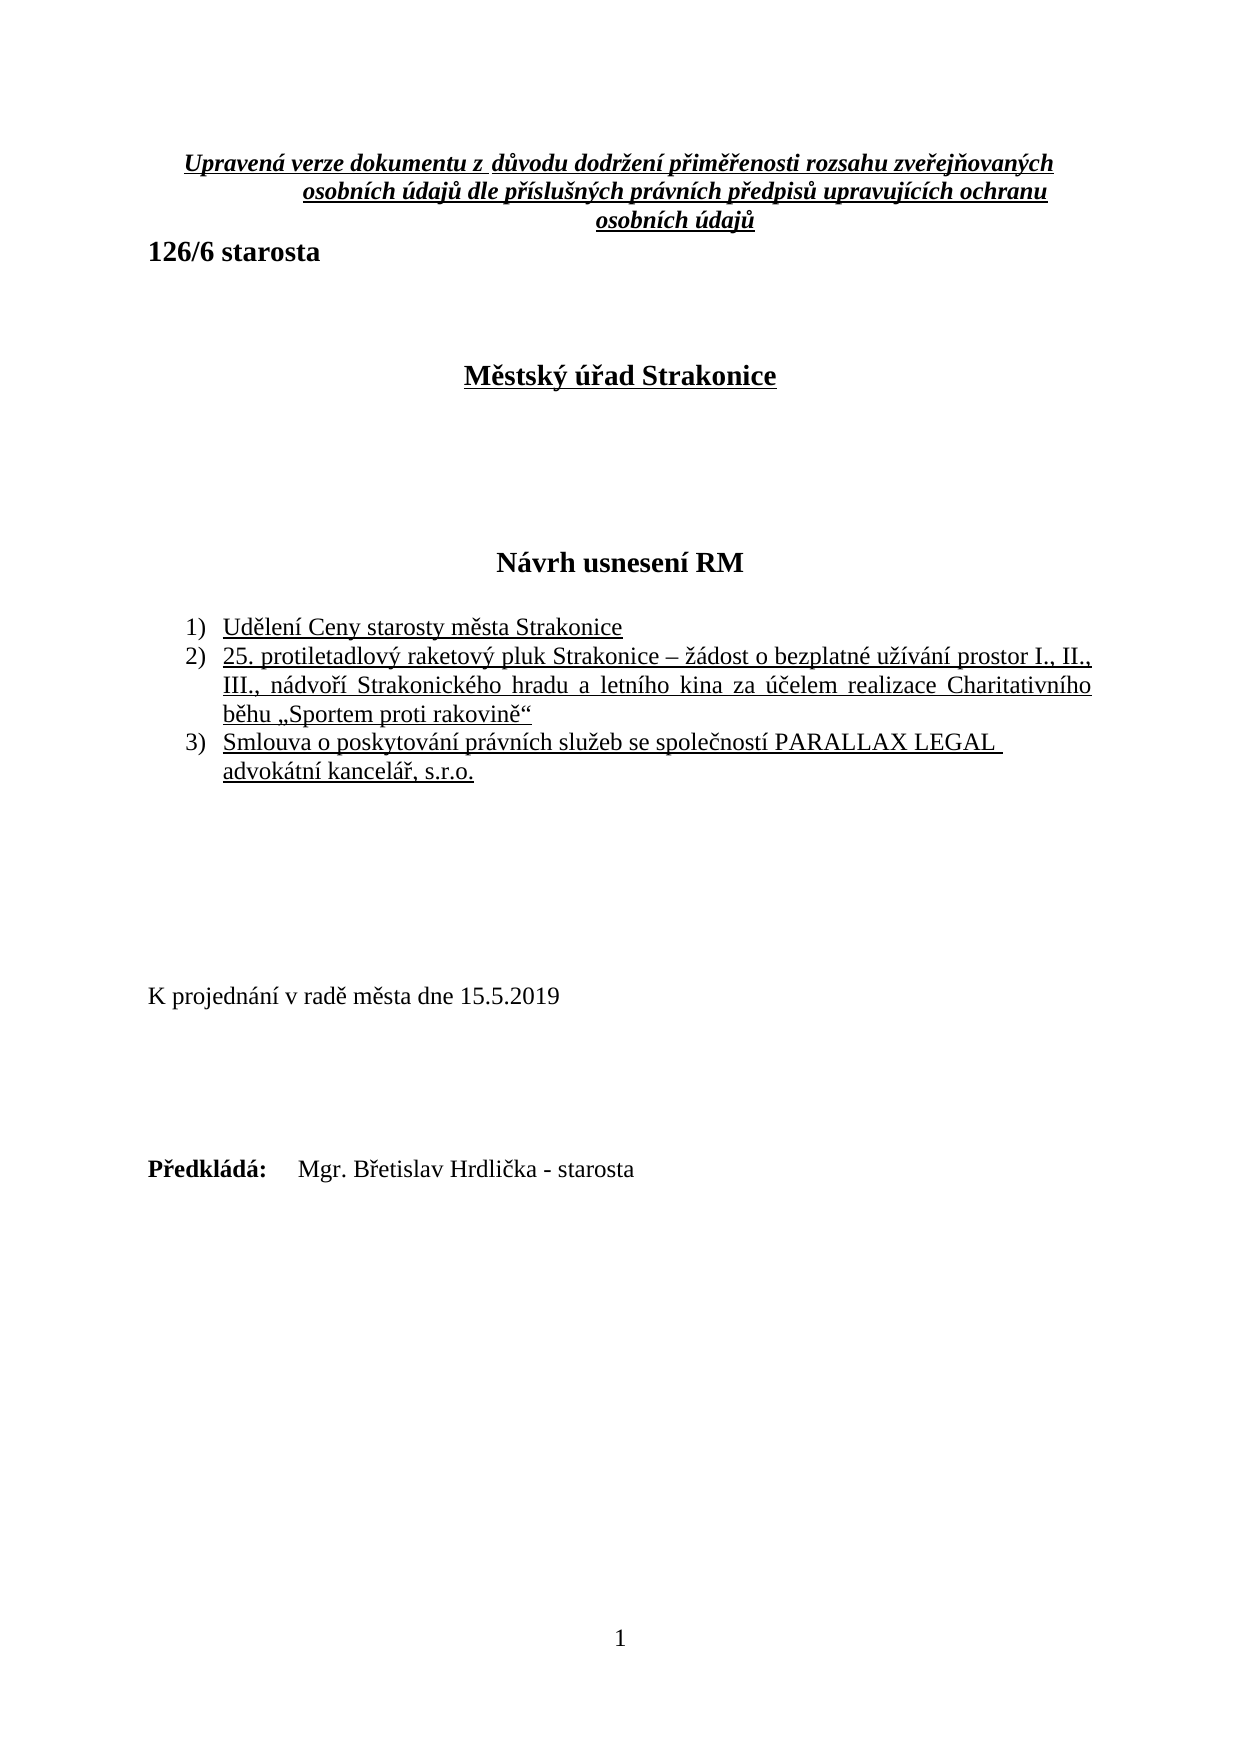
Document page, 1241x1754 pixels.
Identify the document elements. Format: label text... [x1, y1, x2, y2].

subtitle 126/6 starosta [148, 234, 1093, 267]
text Předkládá: Mgr. Břetislav Hrdlička - starosta [148, 1154, 1093, 1183]
text Návrh usnesení RM [148, 545, 1093, 579]
text K projednání v radě města dne 15.5.2019 [148, 981, 1093, 1010]
list Smlouva o poskytování právních služeb se společností PARALLAX LEGAL advokátní kancelář, s.r.o. [185, 727, 1093, 785]
text Upravená verze dokumentu z důvodu dodržení přiměřenosti rozsahu zveřejňovaných osobních údajů dle příslušných právních předpisů upravujících ochranu osobních údajů [148, 148, 1093, 234]
subtitle 25. protiletadlový raketový pluk Strakonice – žádost o bezplatné užívání prostor I., II., III., nádvoří Strakonického hradu a letního kina za účelem realizace Charitativního běhu „Sportem proti rakovině“ [185, 641, 1093, 727]
text Městský úřad Strakonice [148, 358, 1093, 392]
list Udělení Ceny starosty města Strakonice [185, 612, 1093, 641]
